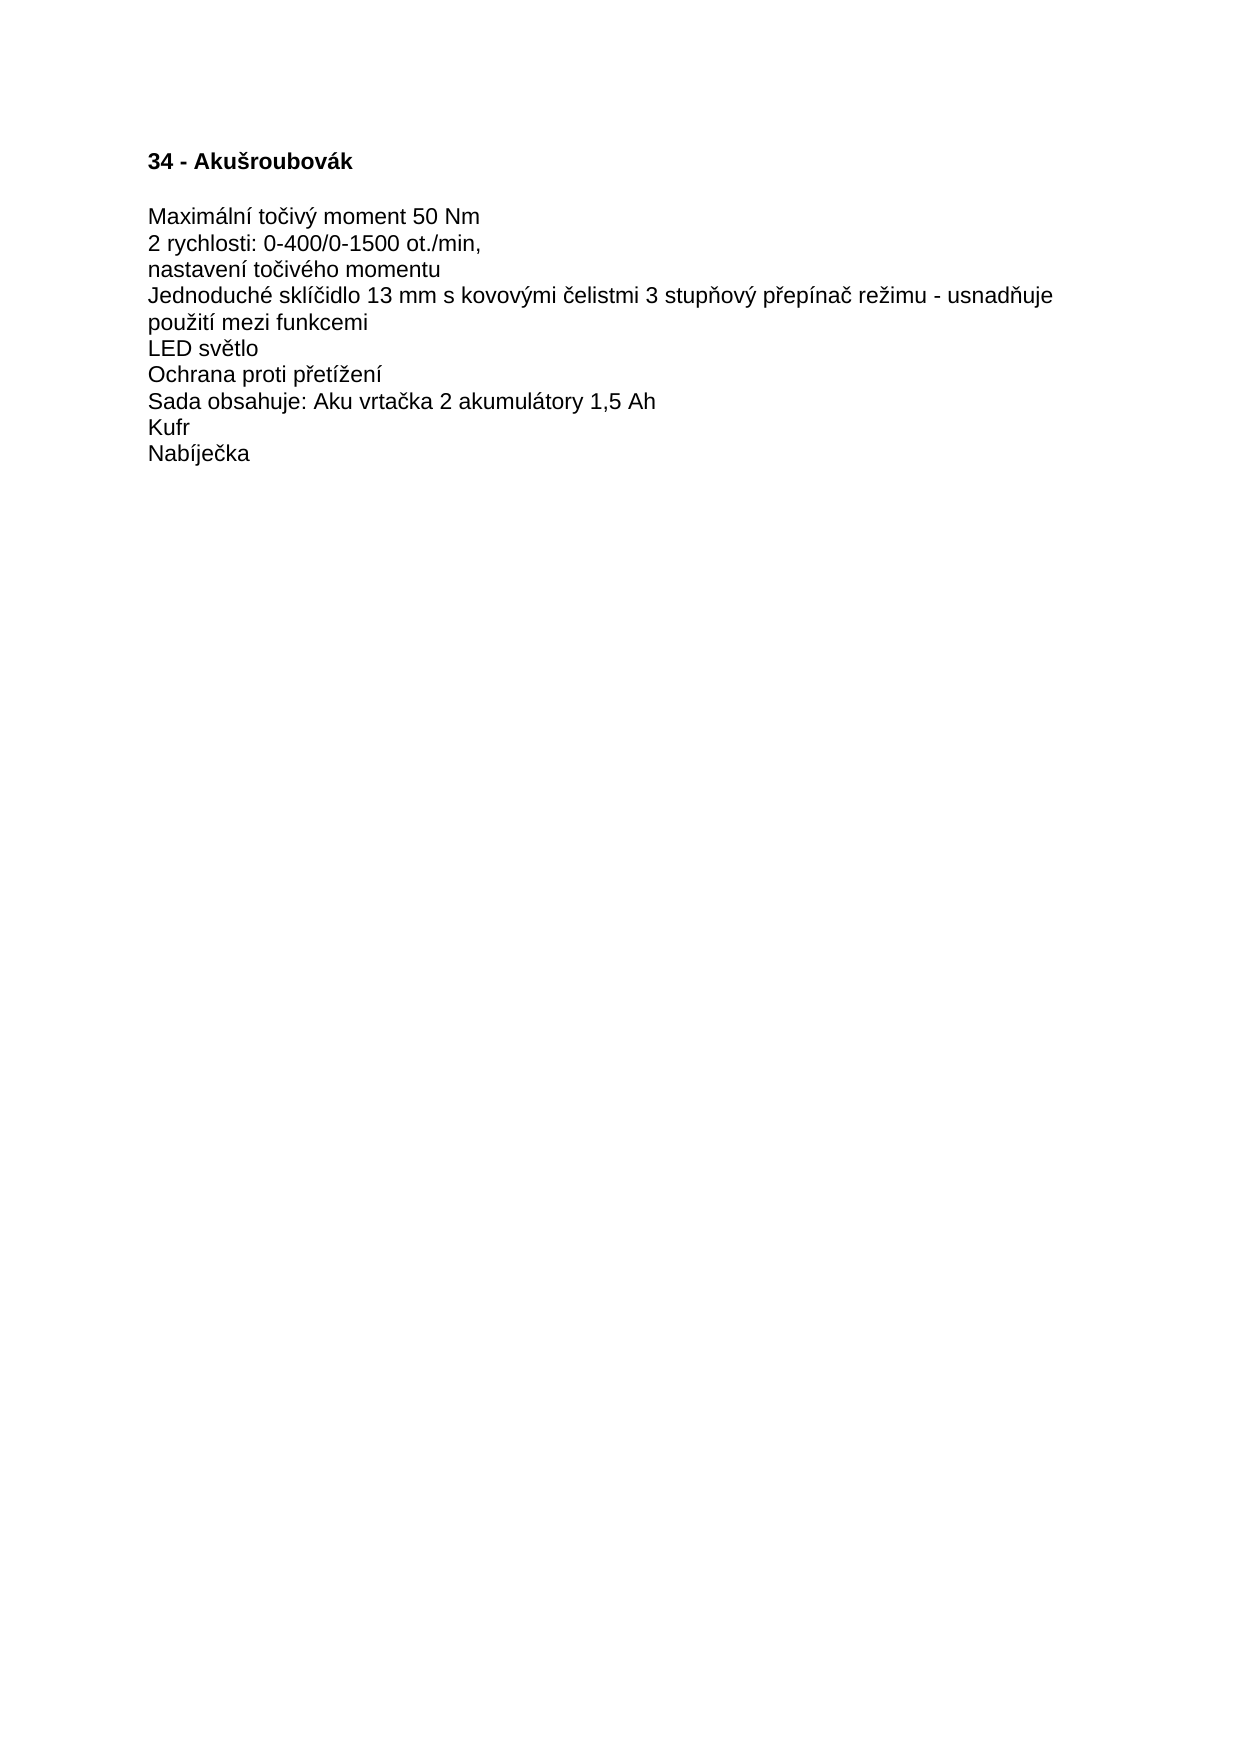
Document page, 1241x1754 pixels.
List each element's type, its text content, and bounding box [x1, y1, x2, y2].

text Nabíječka [148, 440, 1093, 467]
text 34 - Akušroubovák [148, 148, 1093, 174]
text nastavení točivého momentu [148, 256, 1093, 282]
text Maximální točivý moment 50 Nm [148, 203, 1093, 229]
text Kufr [148, 414, 1093, 440]
text Ochrana proti přetížení [148, 361, 1093, 388]
text 2 rychlosti: 0-400/0-1500 ot./min, [148, 229, 1093, 256]
text LED světlo [148, 335, 1093, 361]
text Sada obsahuje: Aku vrtačka 2 akumulátory 1,5 Ah [148, 388, 1093, 414]
text Jednoduché sklíčidlo 13 mm s kovovými čelistmi 3 stupňový přepínač režimu - usnadňuje použití mezi funkcemi [148, 282, 1093, 335]
